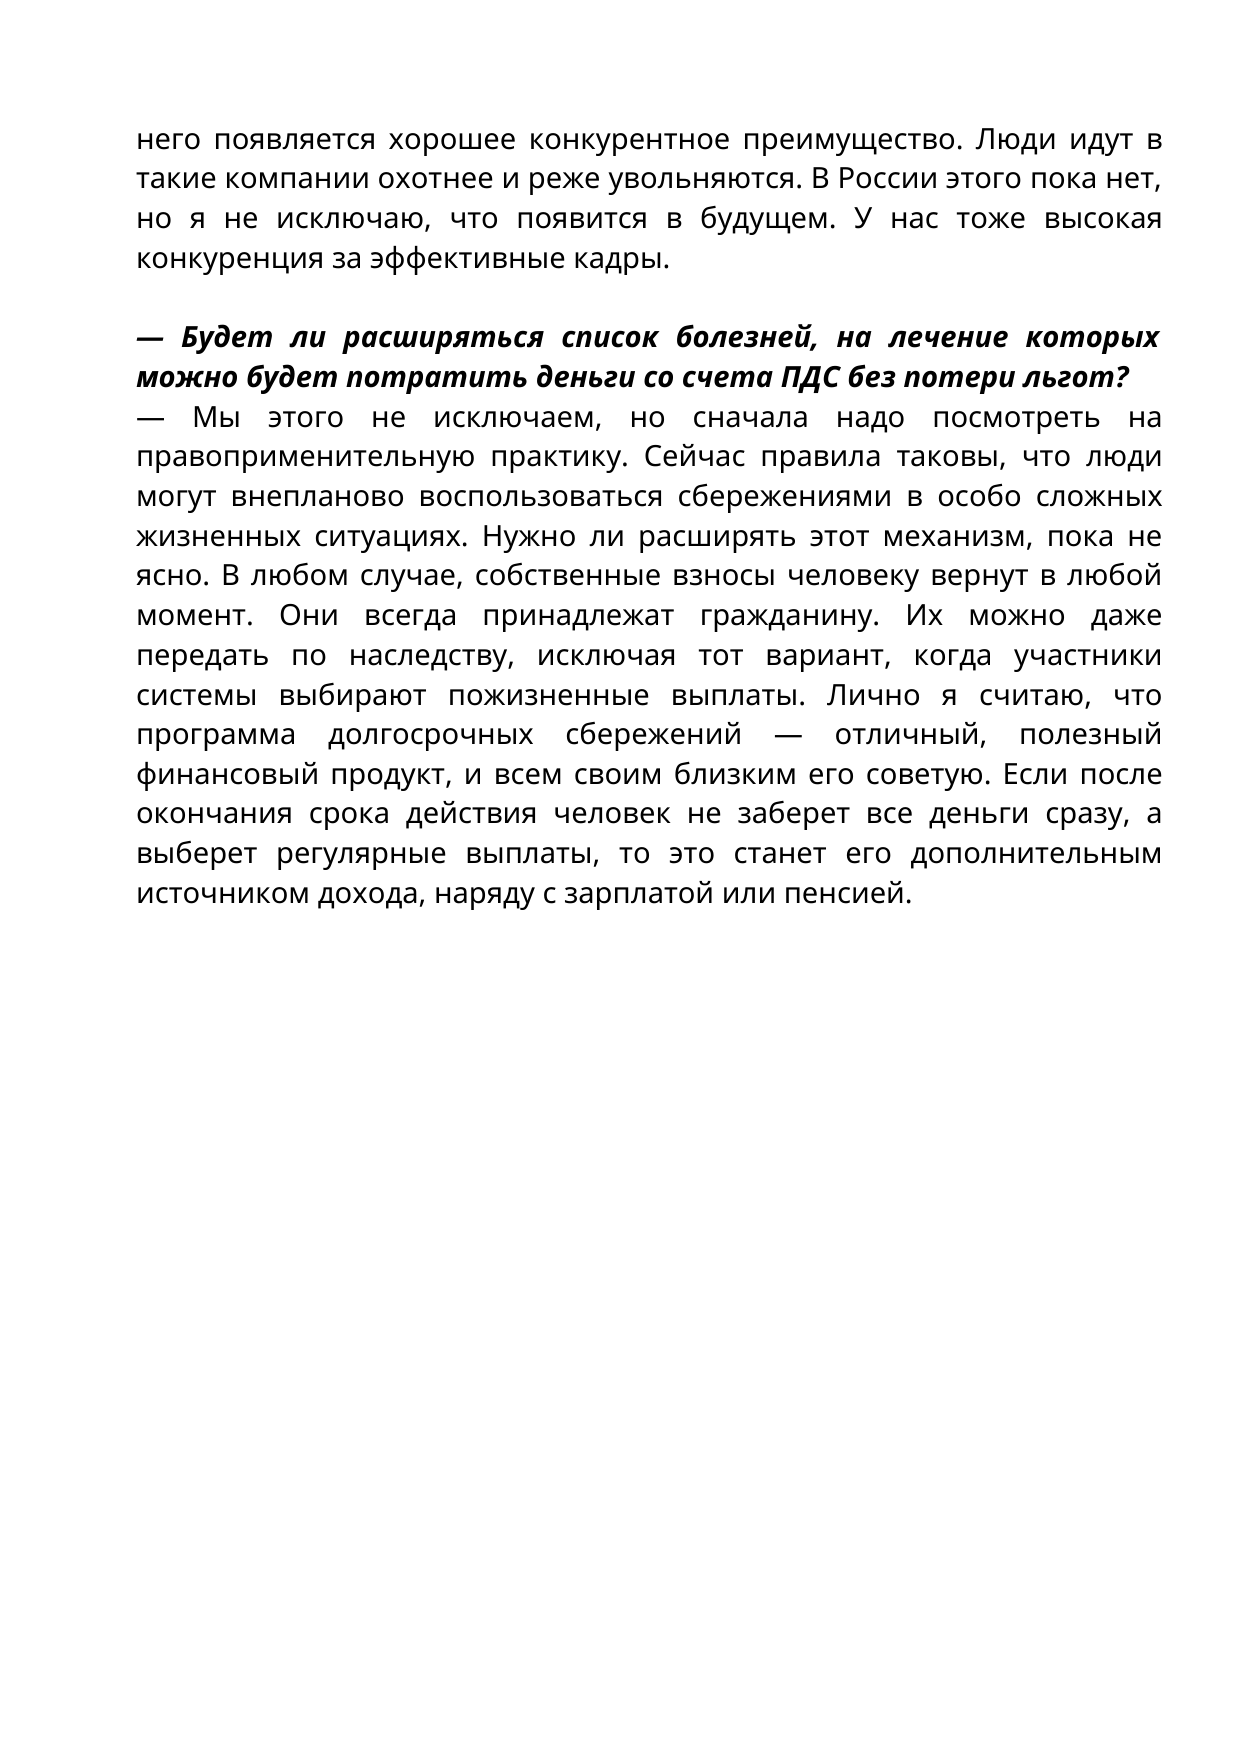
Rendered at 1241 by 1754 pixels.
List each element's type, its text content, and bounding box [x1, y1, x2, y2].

text — Мы этого не исключаем, но сначала надо посмотреть на правоприменительную практику. Сейчас правила таковы, что люди могут внепланово воспользоваться сбережениями в особо сложных жизненных ситуациях. Нужно ли расширять этот механизм, пока не ясно. В любом случае, собственные взносы человеку вернут в любой момент. Они всегда принадлежат гражданину. Их можно даже передать по наследству, исключая тот вариант, когда участники системы выбирают пожизненные выплаты. Лично я считаю, что программа долгосрочных сбережений — отличный, полезный финансовый продукт, и всем своим близким его советую. Если после окончания срока действия человек не заберет все деньги сразу, а выберет регулярные выплаты, то это станет его дополнительным источником дохода, наряду с зарплатой или пенсией. [136, 396, 1163, 912]
text — Будет ли расширяться список болезней, на лечение которых можно будет потратить деньги со счета ПДС без потери льгот? [136, 317, 1163, 396]
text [136, 118, 1163, 277]
